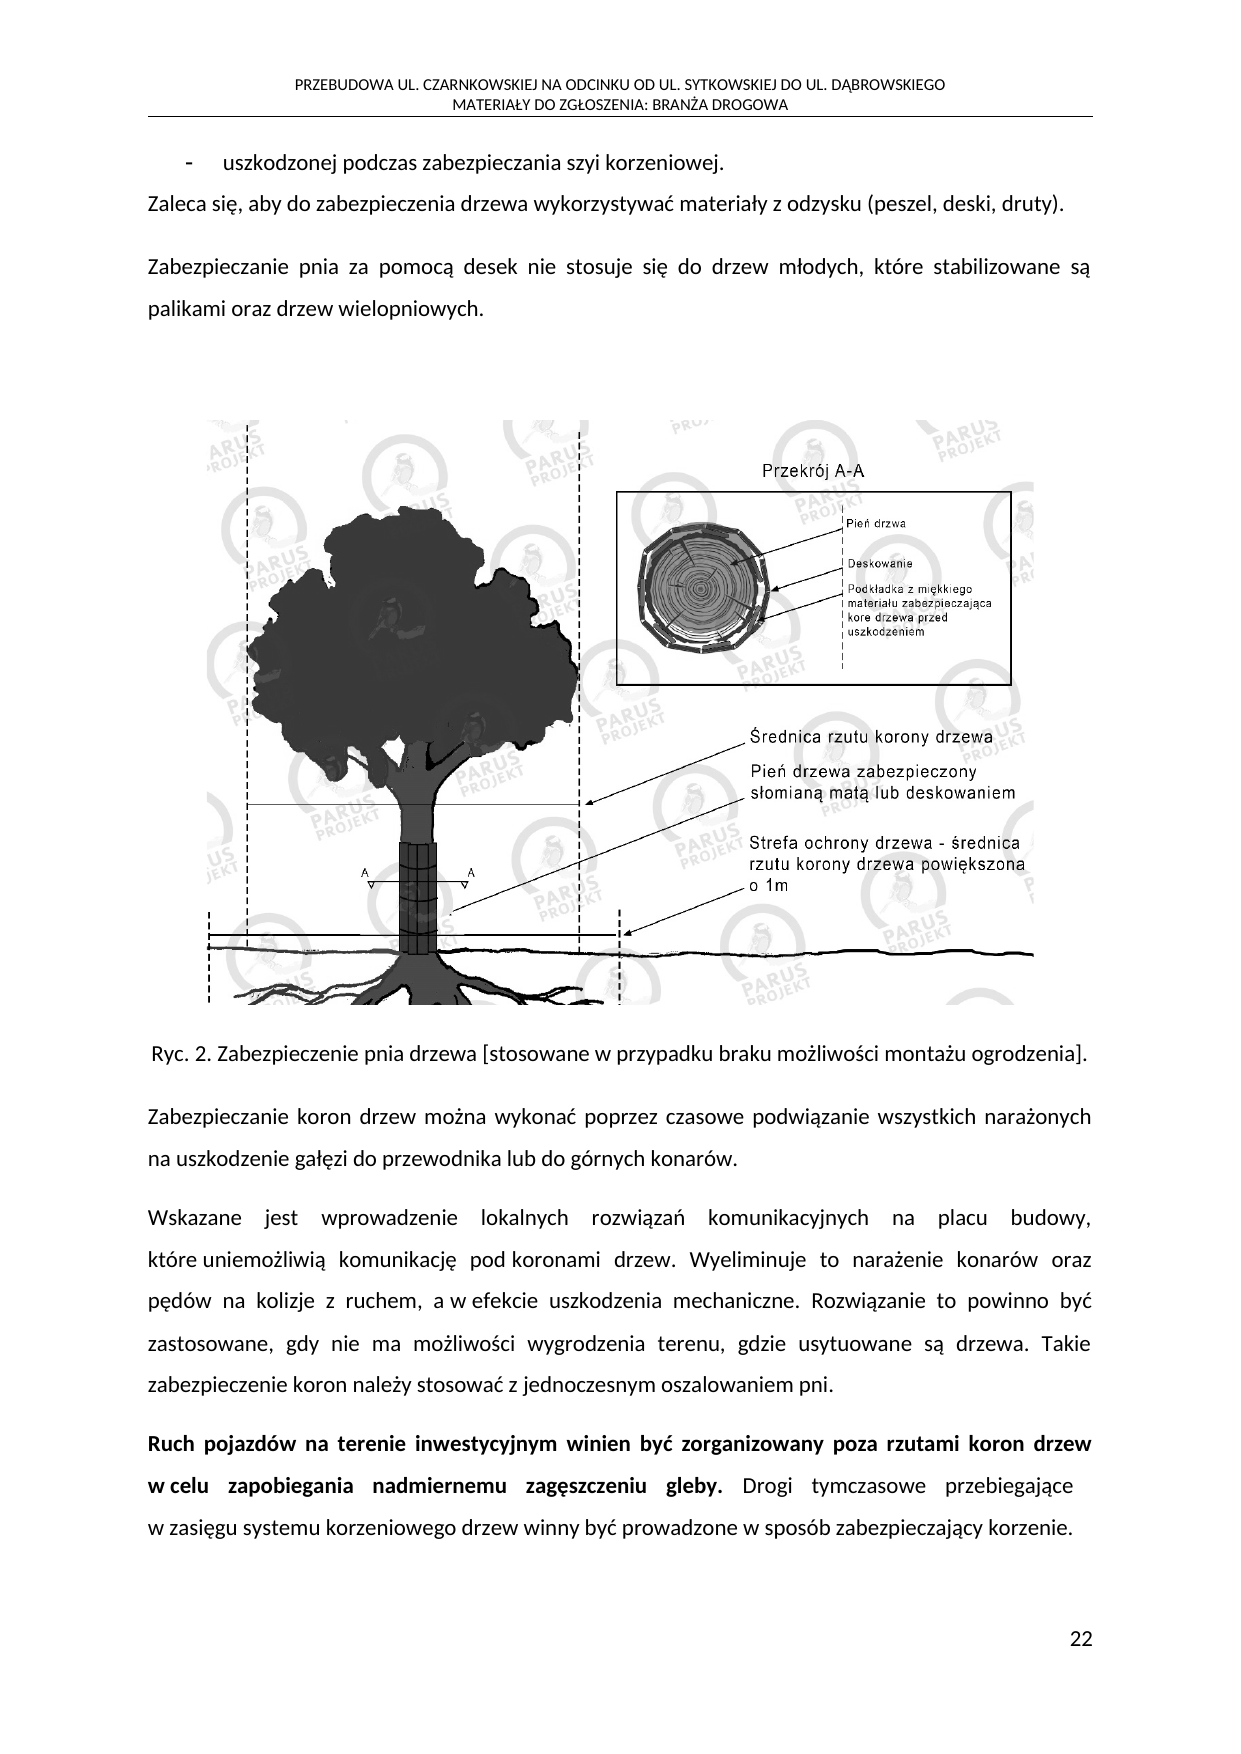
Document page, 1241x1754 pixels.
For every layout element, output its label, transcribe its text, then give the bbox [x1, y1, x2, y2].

text Wskazane jest wprowadzenie lokalnych rozwiązań komunikacyjnych na placu budowy, które uniemożliwią komunikację pod koronami drzew. Wyeliminuje to narażenie konarów oraz pędów na kolizje z ruchem, a w efekcie uszkodzenia mechaniczne. Rozwiązanie to powinno być zastosowane, gdy nie ma możliwości wygrodzenia terenu, gdzie usytuowane są drzewa. Takie zabezpieczenie koron należy stosować z jednoczesnym oszalowaniem pni. [148, 1203, 1093, 1399]
text Ruch pojazdów na terenie inwestycyjnym winien być zorganizowany poza rzutami koron drzew w celu zapobiegania nadmiernemu zagęszczeniu gleby. Drogi tymczasowe przebiegające w zasięgu systemu korzeniowego drzew winny być prowadzone w sposób zabezpieczający korzenie. [148, 1429, 1093, 1541]
text Zabezpieczanie koron drzew można wykonać poprzez czasowe podwiązanie wszystkich narażonych na uszkodzenie gałęzi do przewodnika lub do górnych konarów. [148, 1102, 1093, 1172]
text Ryc. 2. Zabezpieczenie pnia drzewa [stosowane w przypadku braku możliwości montażu ogrodzenia]. [148, 1039, 1093, 1067]
text Zaleca się, aby do zabezpieczenia drzewa wykorzystywać materiały z odzysku (peszel, deski, druty). [148, 189, 1093, 218]
list uszkodzonej podczas zabezpieczania szyi korzeniowej. [185, 148, 1093, 176]
text Zabezpieczanie pnia za pomocą desek nie stosuje się do drzew młodych, które stabilizowane są palikami oraz drzew wielopniowych. [148, 252, 1093, 322]
